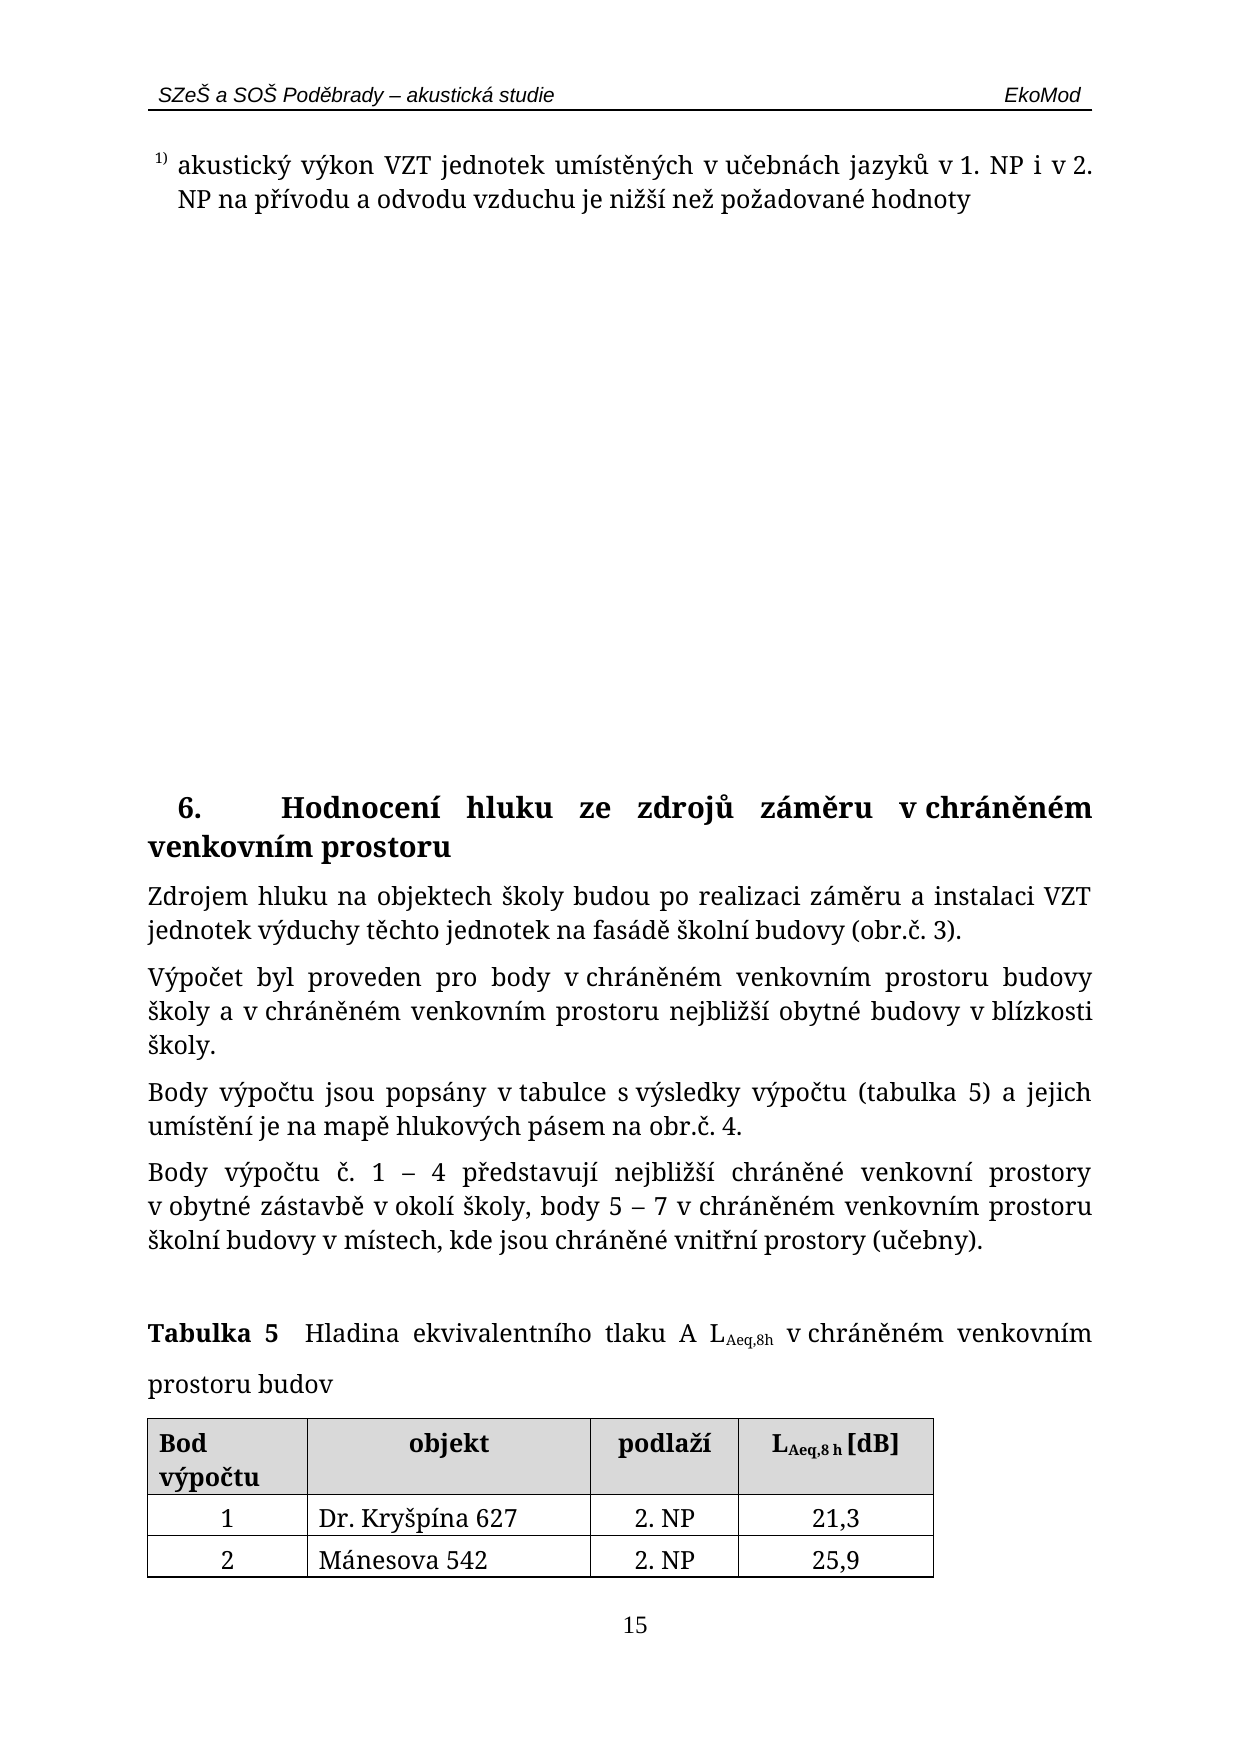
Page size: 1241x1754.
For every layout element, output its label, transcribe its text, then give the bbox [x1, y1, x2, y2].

text Tabulka 5 Hladina ekvivalentního tlaku A LAeq,8h v chráněném venkovním prostoru budov [148, 1316, 1092, 1401]
text Zdrojem hluku na objektech školy budou po realizaci záměru a instalaci VZT jednotek výduchy těchto jednotek na fasádě školní budovy (obr.č. 3). [148, 879, 1092, 947]
list akustický výkon VZT jednotek umístěných v učebnách jazyků v 1. NP i v 2. NP na přívodu a odvodu vzduchu je nižší než požadované hodnoty [154, 148, 1092, 216]
table_header Bod výpočtu [148, 1419, 307, 1494]
table_cell 2 [148, 1536, 307, 1576]
table_cell 25,9 [739, 1536, 933, 1576]
table_cell 21,3 [739, 1495, 933, 1535]
text Výpočet byl proveden pro body v chráněném venkovním prostoru budovy školy a v chráněném venkovním prostoru nejbližší obytné budovy v blízkosti školy. [148, 959, 1092, 1062]
table_header podlaží [591, 1419, 738, 1494]
table_header LAeq,8 h [dB] [739, 1419, 933, 1494]
text Body výpočtu č. 1 – 4 představují nejbližší chráněné venkovní prostory v obytné zástavbě v okolí školy, body 5 – 7 v chráněném venkovním prostoru školní budovy v místech, kde jsou chráněné vnitřní prostory (učebny). [148, 1155, 1092, 1257]
table_cell 1 [148, 1495, 307, 1535]
table_header objekt [308, 1419, 590, 1494]
table_cell 2. NP [591, 1536, 738, 1576]
text Body výpočtu jsou popsány v tabulce s výsledky výpočtu (tabulka 5) a jejich umístění je na mapě hlukových pásem na obr.č. 4. [148, 1074, 1092, 1142]
subtitle Hodnocení hluku ze zdrojů záměru v chráněném venkovním prostoru [148, 787, 1092, 866]
table_cell Dr. Kryšpína 627 [308, 1495, 590, 1535]
table_cell Mánesova 542 [308, 1536, 590, 1576]
table_cell 2. NP [591, 1495, 738, 1535]
